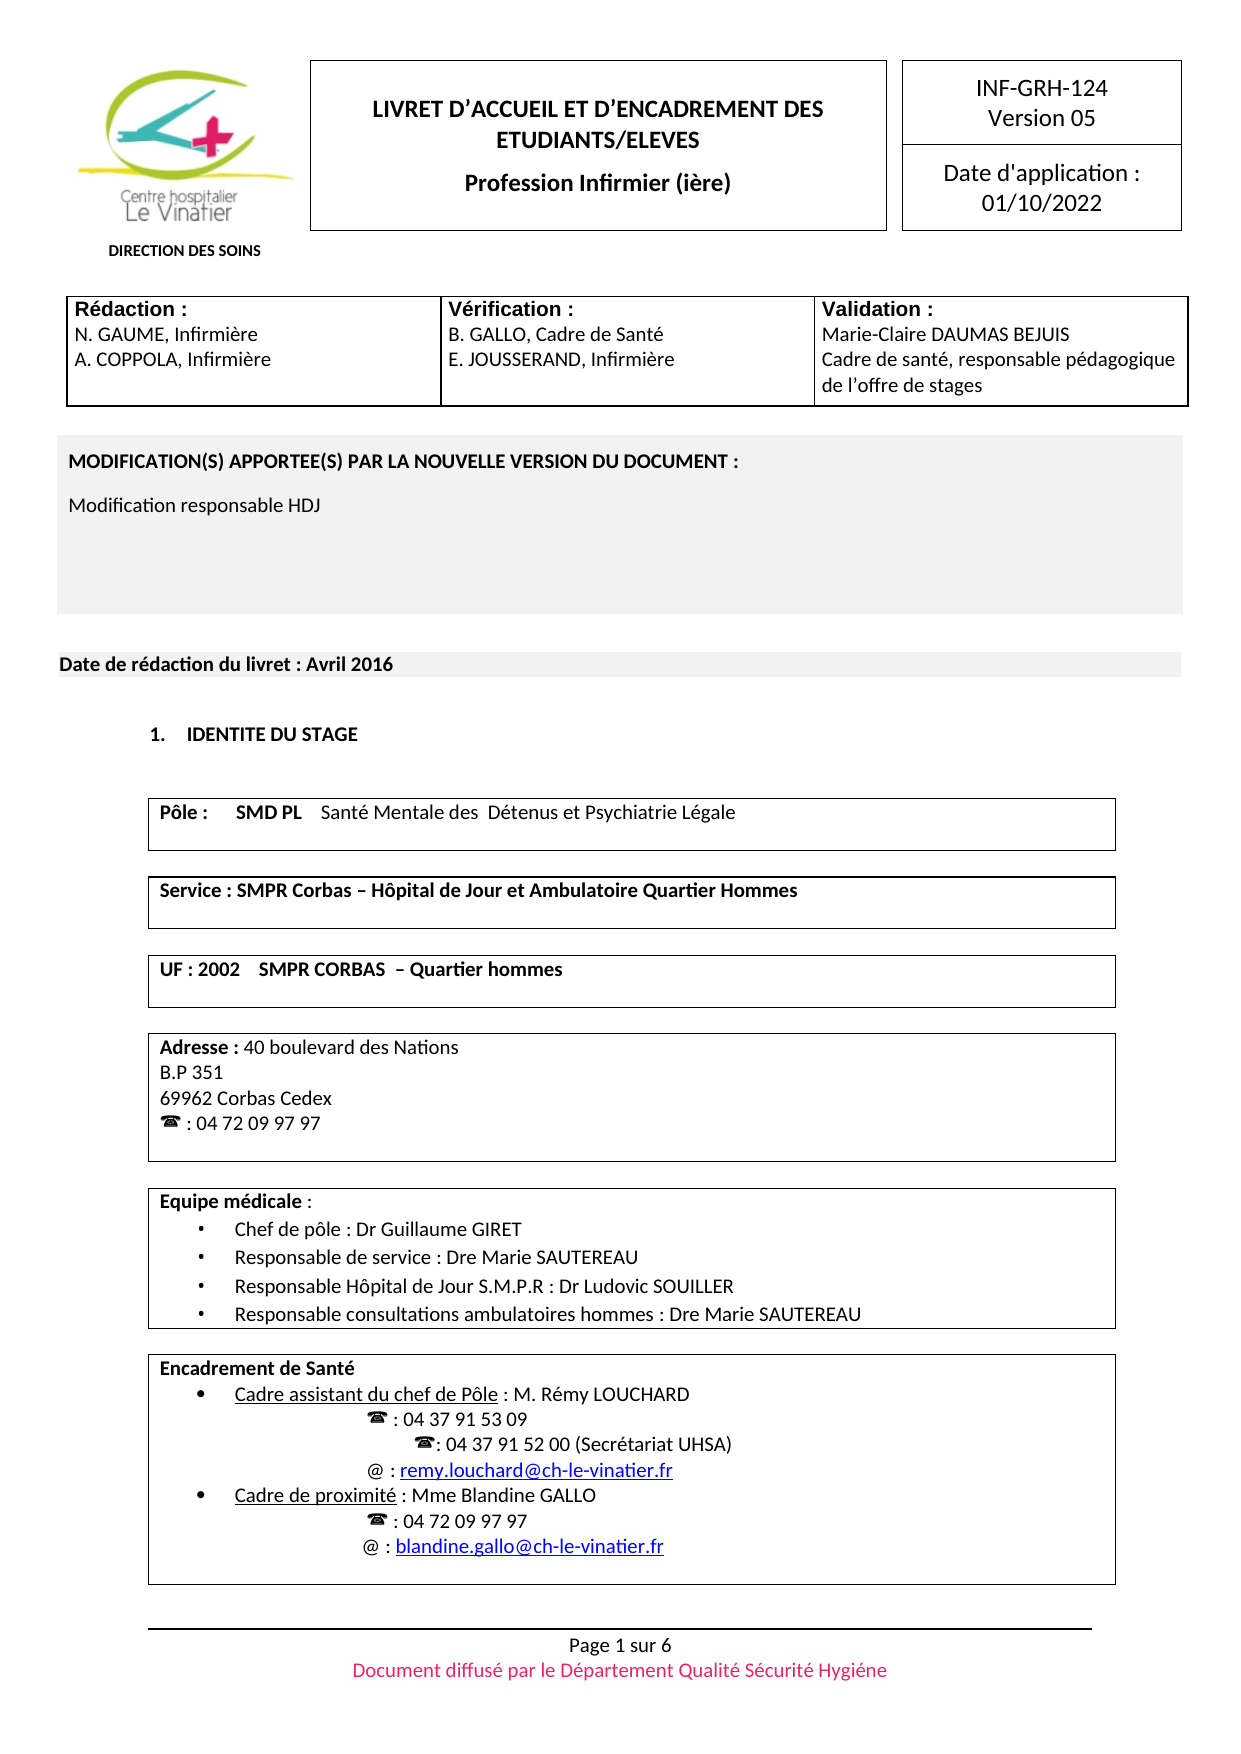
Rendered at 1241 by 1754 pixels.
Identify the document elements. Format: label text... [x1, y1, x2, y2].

table_header UF : 2002 SMPR CORBAS – Quartier hommes [149, 956, 1115, 1007]
table_header Equipe médicale : Chef de pôle : Dr Guillaume GIRET Responsable de service : Dre Marie SAUTEREAU Responsable Hôpital de Jour S.M.P.R : Dr Ludovic SOUILLER Responsable consultations ambulatoires hommes : Dre Marie SAUTEREAU [149, 1189, 1115, 1328]
table_cell B. GALLO, Cadre de Santé E. JOUSSERAND, Infirmière [442, 321, 814, 405]
subtitle Date de rédaction du livret : Avril 2016 [59, 652, 1181, 677]
table_header Rédaction : [68, 297, 440, 321]
picture [74, 61, 295, 230]
table_header Vérification : [442, 297, 814, 321]
table_cell Marie-Claire DAUMAS BEJUIS Cadre de santé, responsable pédagogique de l’offre de stages [815, 321, 1187, 405]
table_header Encadrement de Santé Cadre assistant du chef de Pôle : M. Rémy LOUCHARD : 04 37 91 53 09 : 04 37 91 52 00 (Secrétariat UHSA) @ : remy.louchard@ch-le-vinatier.fr Cadre de proximité : Mme Blandine GALLO : 04 72 09 97 97 @ : blandine.gallo@ch-le-vinatier.fr [149, 1355, 1115, 1584]
table_header MODIFICATION(S) APPORTEE(S) PAR LA NOUVELLE VERSION DU DOCUMENT : Modification responsable HDJ [57, 435, 1183, 614]
table_cell N. GAUME, Infirmière A. COPPOLA, Infirmière [68, 321, 440, 405]
table_header Service : SMPR Corbas – Hôpital de Jour et Ambulatoire Quartier Hommes [149, 878, 1115, 928]
table_header Validation : [815, 297, 1187, 321]
subtitle IDENTITE DU STAGE [149, 721, 1092, 746]
table_header Pôle : SMD PL Santé Mentale des Détenus et Psychiatrie Légale [149, 799, 1115, 850]
table_header Adresse : 40 boulevard des Nations B.P 351 69962 Corbas Cedex : 04 72 09 97 97 [149, 1034, 1115, 1161]
